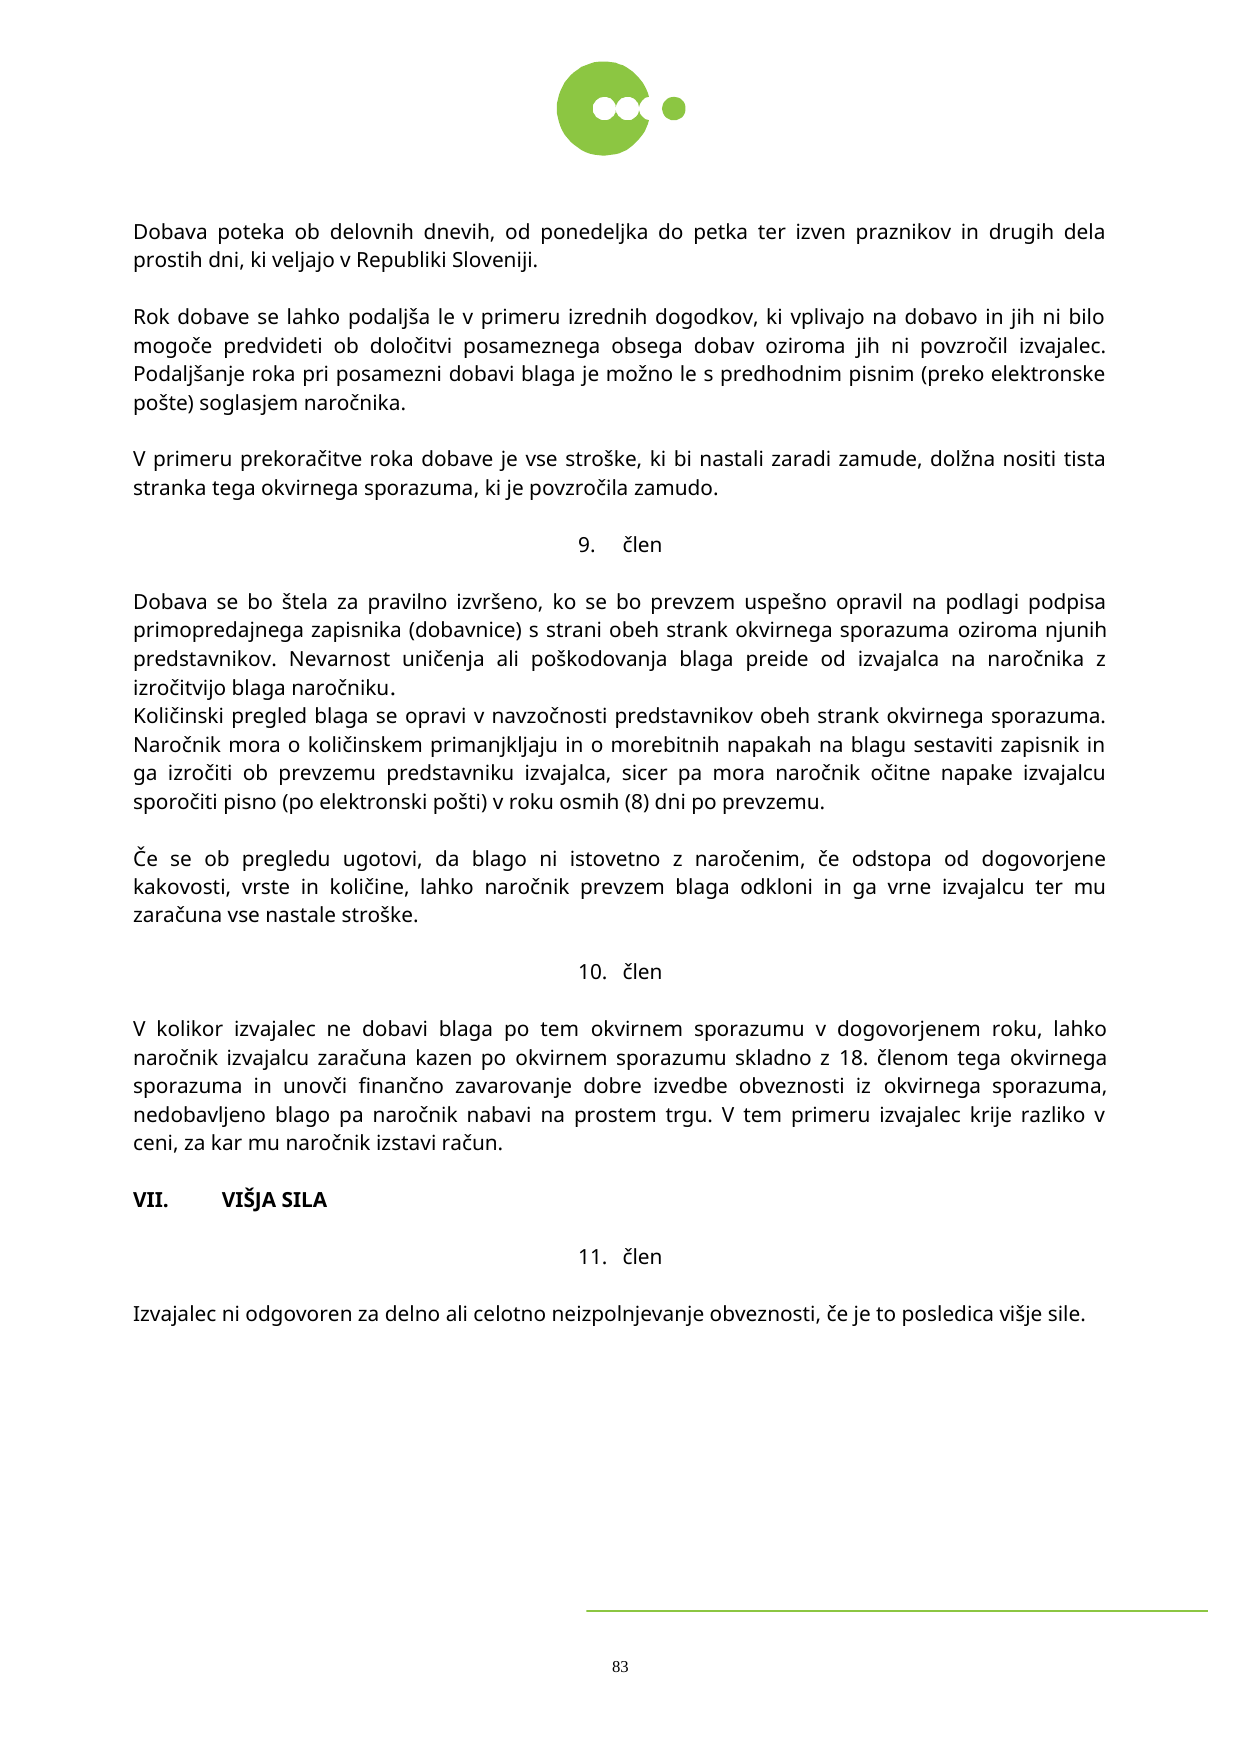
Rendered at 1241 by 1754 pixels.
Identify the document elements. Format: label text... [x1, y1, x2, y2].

list člen [133, 957, 1107, 986]
text Dobava se bo štela za pravilno izvršeno, ko se bo prevzem uspešno opravil na podlagi podpisa primopredajnega zapisnika (dobavnice) s strani obeh strank okvirnega sporazuma oziroma njunih predstavnikov. Nevarnost uničenja ali poškodovanja blaga preide od izvajalca na naročnika z izročitvijo blaga naročniku. [133, 587, 1107, 702]
list VIŠJA SILA [133, 1185, 1107, 1213]
text Dobava poteka ob delovnih dnevih, od ponedeljka do petka ter izven praznikov in drugih dela prostih dni, ki veljajo v Republiki Sloveniji. [133, 217, 1107, 274]
text Izvajalec ni odgovoren za delno ali celotno neizpolnjevanje obveznosti, če je to posledica višje sile. [133, 1299, 1107, 1327]
list člen [133, 530, 1107, 558]
text Količinski pregled blaga se opravi v navzočnosti predstavnikov obeh strank okvirnega sporazuma. Naročnik mora o količinskem primanjkljaju in o morebitnih napakah na blagu sestaviti zapisnik in ga izročiti ob prevzemu predstavniku izvajalca, sicer pa mora naročnik očitne napake izvajalcu sporočiti pisno (po elektronski pošti) v roku osmih (8) dni po prevzemu. [133, 702, 1107, 815]
text V primeru prekoračitve roka dobave je vse stroške, ki bi nastali zaradi zamude, dolžna nositi tista stranka tega okvirnega sporazuma, ki je povzročila zamudo. [133, 444, 1107, 501]
text Če se ob pregledu ugotovi, da blago ni istovetno z naročenim, če odstopa od dogovorjene kakovosti, vrste in količine, lahko naročnik prevzem blaga odkloni in ga vrne izvajalcu ter mu zaračuna vse nastale stroške. [133, 844, 1107, 929]
text Rok dobave se lahko podaljša le v primeru izrednih dogodkov, ki vplivajo na dobavo in jih ni bilo mogoče predvideti ob določitvi posameznega obsega dobav oziroma jih ni povzročil izvajalec. Podaljšanje roka pri posamezni dobavi blaga je možno le s predhodnim pisnim (preko elektronske pošte) soglasjem naročnika. [133, 302, 1107, 416]
text V kolikor izvajalec ne dobavi blaga po tem okvirnem sporazumu v dogovorjenem roku, lahko naročnik izvajalcu zaračuna kazen po okvirnem sporazumu skladno z 18. členom tega okvirnega sporazuma in unovči finančno zavarovanje dobre izvedbe obveznosti iz okvirnega sporazuma, nedobavljeno blago pa naročnik nabavi na prostem trgu. V tem primeru izvajalec krije razliko v ceni, za kar mu naročnik izstavi račun. [133, 1014, 1107, 1157]
list člen [133, 1242, 1107, 1270]
